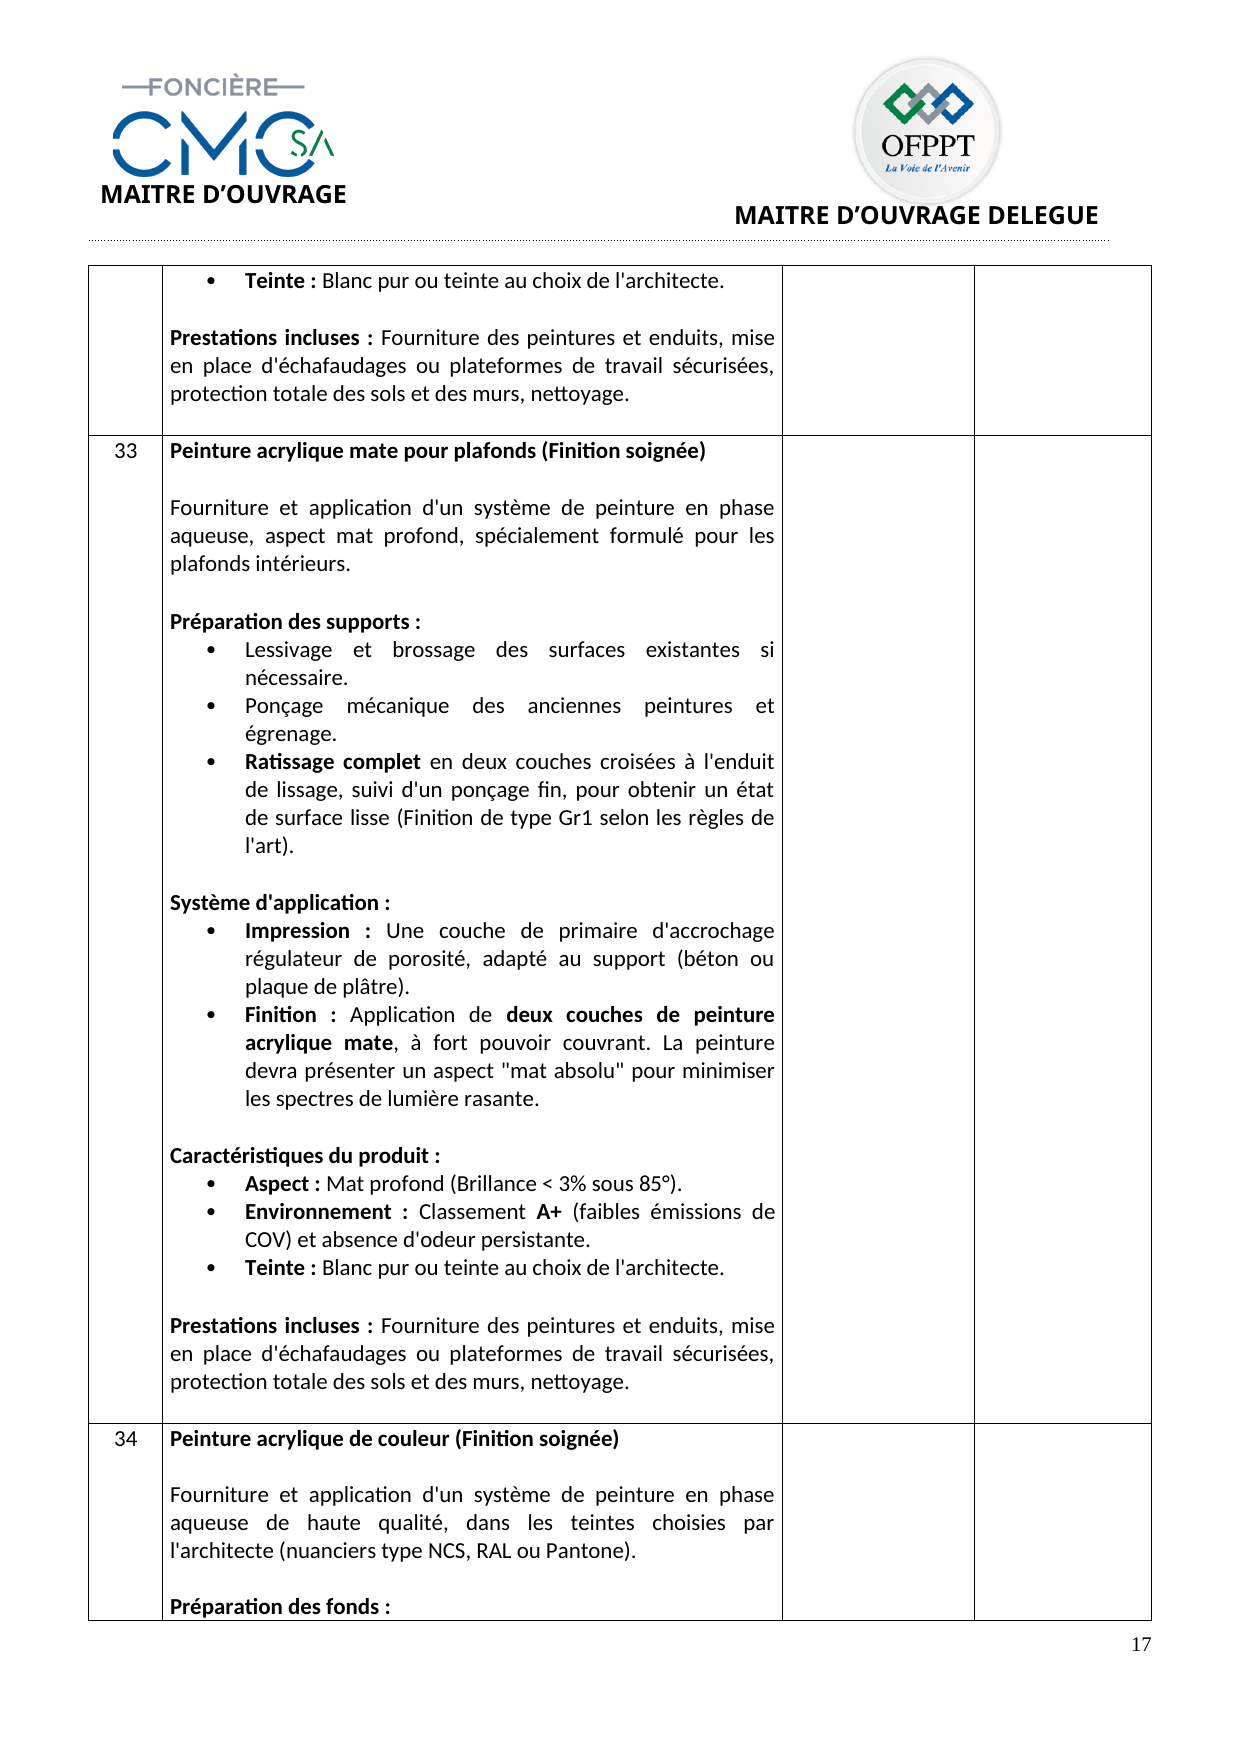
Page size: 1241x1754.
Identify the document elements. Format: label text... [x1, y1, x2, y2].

table_cell 32 [89, 266, 162, 435]
table_cell Peinture acrylique mate pour plafonds (Finition soignée) Fourniture et application d'un système de peinture en phase aqueuse, aspect mat profond, spécialement formulé pour les plafonds intérieurs. Préparation des supports : Lessivage et brossage des surfaces existantes si nécessaire. Ponçage mécanique des anciennes peintures et égrenage. Ratissage complet en deux couches croisées à l'enduit de lissage, suivi d'un ponçage fin, pour obtenir un état de surface lisse (Finition de type Gr1 selon les règles de l'art). Système d'application : Impression : Une couche de primaire d'accrochage régulateur de porosité, adapté au support (béton ou plaque de plâtre). Finition : Application de deux couches de peinture acrylique mate, à fort pouvoir couvrant. La peinture devra présenter un aspect "mat absolu" pour minimiser les spectres de lumière rasante. Caractéristiques du produit : Aspect : Mat profond (Brillance < 3% sous 85°). Environnement : Classement A+ (faibles émissions de COV) et absence d'odeur persistante. Teinte : Blanc pur ou teinte au choix de l'architecte. Prestations incluses : Fourniture des peintures et enduits, mise en place d'échafaudages ou plateformes de travail sécurisées, protection totale des sols et des murs, nettoyage. [163, 436, 782, 1423]
table_cell 33 [89, 436, 162, 1423]
table_cell [975, 266, 1151, 435]
picture [112, 73, 334, 177]
table_cell [783, 266, 974, 435]
table_cell [783, 1424, 974, 1620]
picture [848, 52, 1005, 210]
table_cell [975, 1424, 1151, 1620]
table_cell [783, 436, 974, 1423]
table_cell [975, 436, 1151, 1423]
table_cell 34 [89, 1424, 162, 1620]
